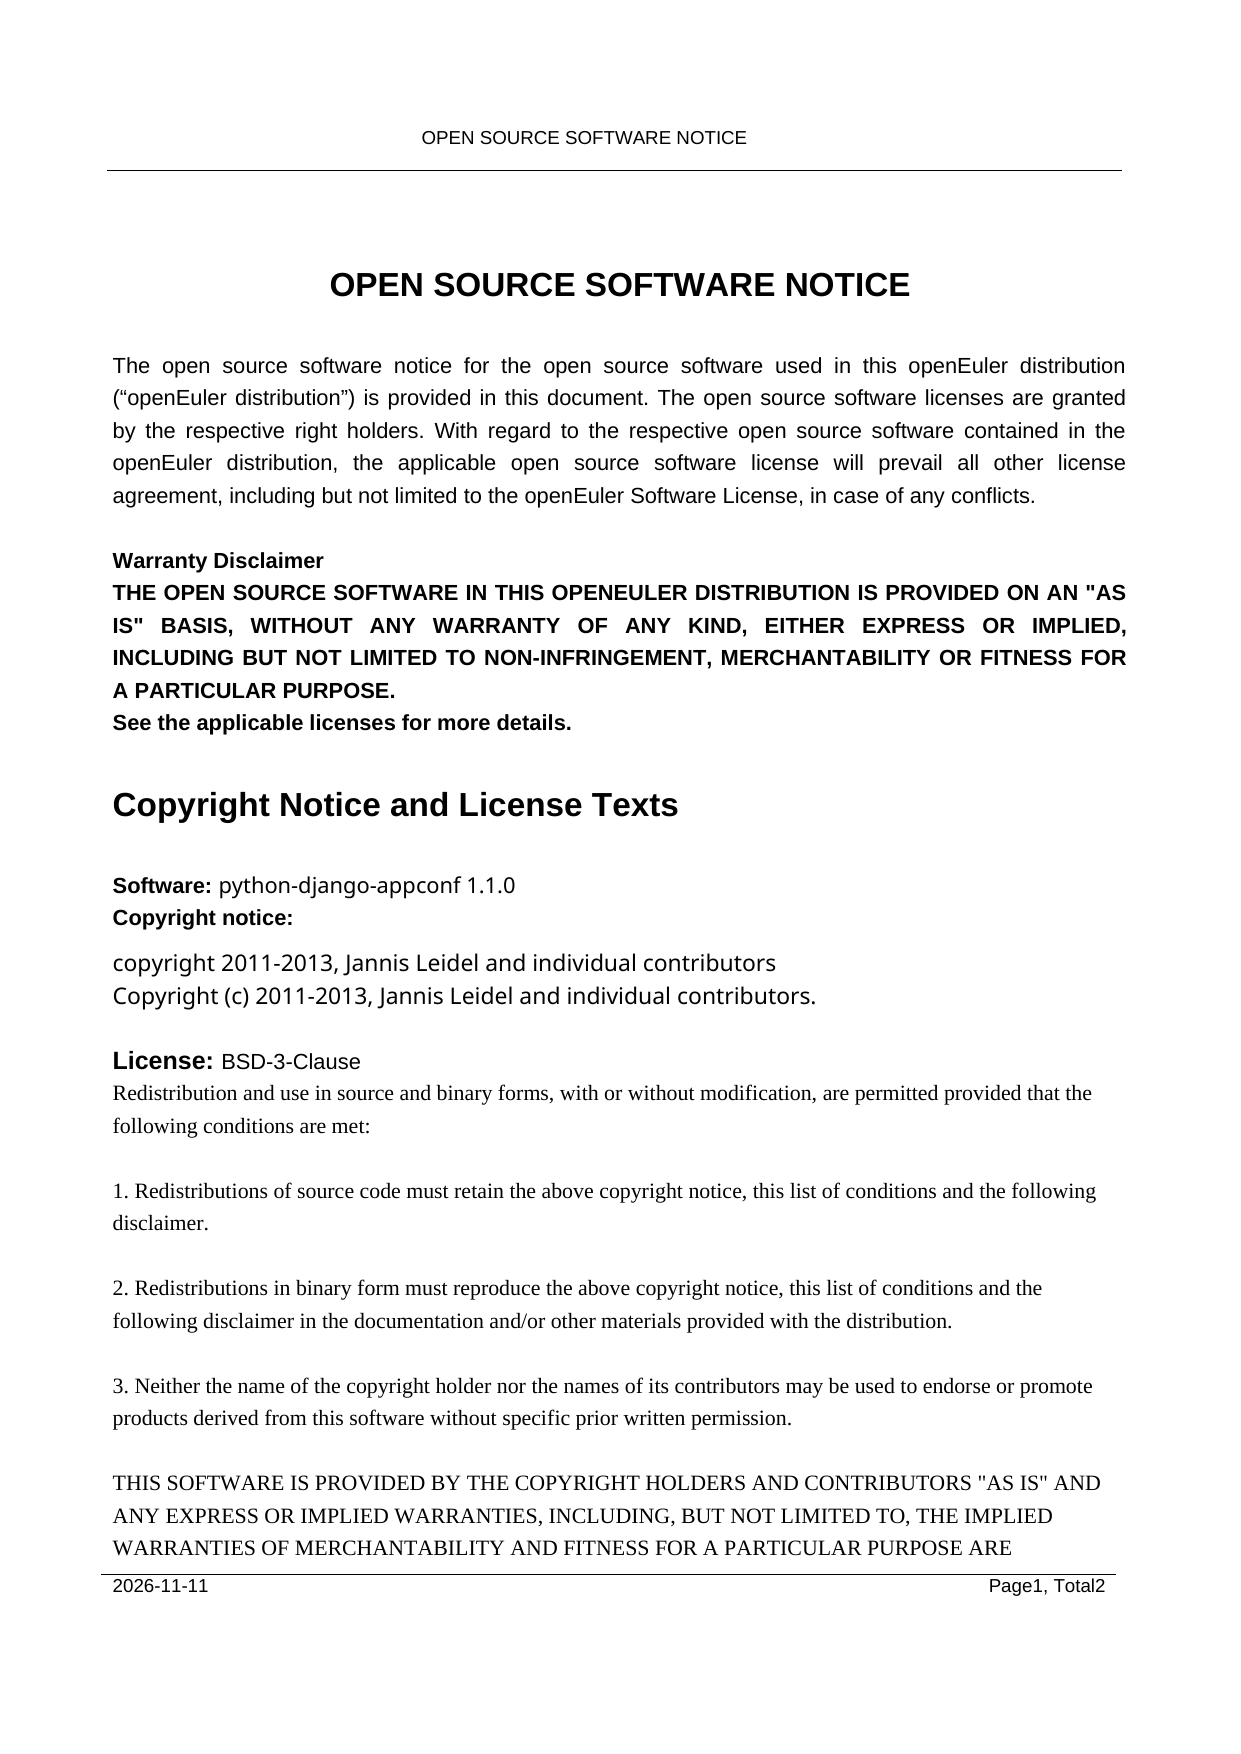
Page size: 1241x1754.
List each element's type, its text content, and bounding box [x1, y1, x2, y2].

text OPEN SOURCE SOFTWARE NOTICE [112, 251, 1128, 316]
title Software: python-django-appconf 1.1.0 [112, 869, 1128, 901]
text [112, 1077, 1128, 1564]
text Warranty Disclaimer [112, 544, 1128, 576]
text THE OPEN SOURCE SOFTWARE IN THIS OPENEULER DISTRIBUTION IS PROVIDED ON AN "AS IS" BASIS, WITHOUT ANY WARRANTY OF ANY KIND, EITHER EXPRESS OR IMPLIED, INCLUDING BUT NOT LIMITED TO NON-INFRINGEMENT, MERCHANTABILITY OR FITNESS FOR A PARTICULAR PURPOSE. See the applicable licenses for more details. [112, 576, 1128, 739]
text copyright 2011-2013, Jannis Leidel and individual contributors Copyright (c) 2011-2013, Jannis Leidel and individual contributors. [112, 947, 1128, 1044]
text License: BSD-3-Clause [112, 1044, 1128, 1077]
text The open source software notice for the open source software used in this openEuler distribution (“openEuler distribution”) is provided in this document. The open source software licenses are granted by the respective right holders. With regard to the respective open source software contained in the openEuler distribution, the applicable open source software license will prevail all other license agreement, including but not limited to the openEuler Software License, in case of any conflicts. [112, 349, 1128, 511]
text Copyright notice: [112, 901, 1128, 934]
text Copyright Notice and License Texts [112, 771, 1128, 836]
